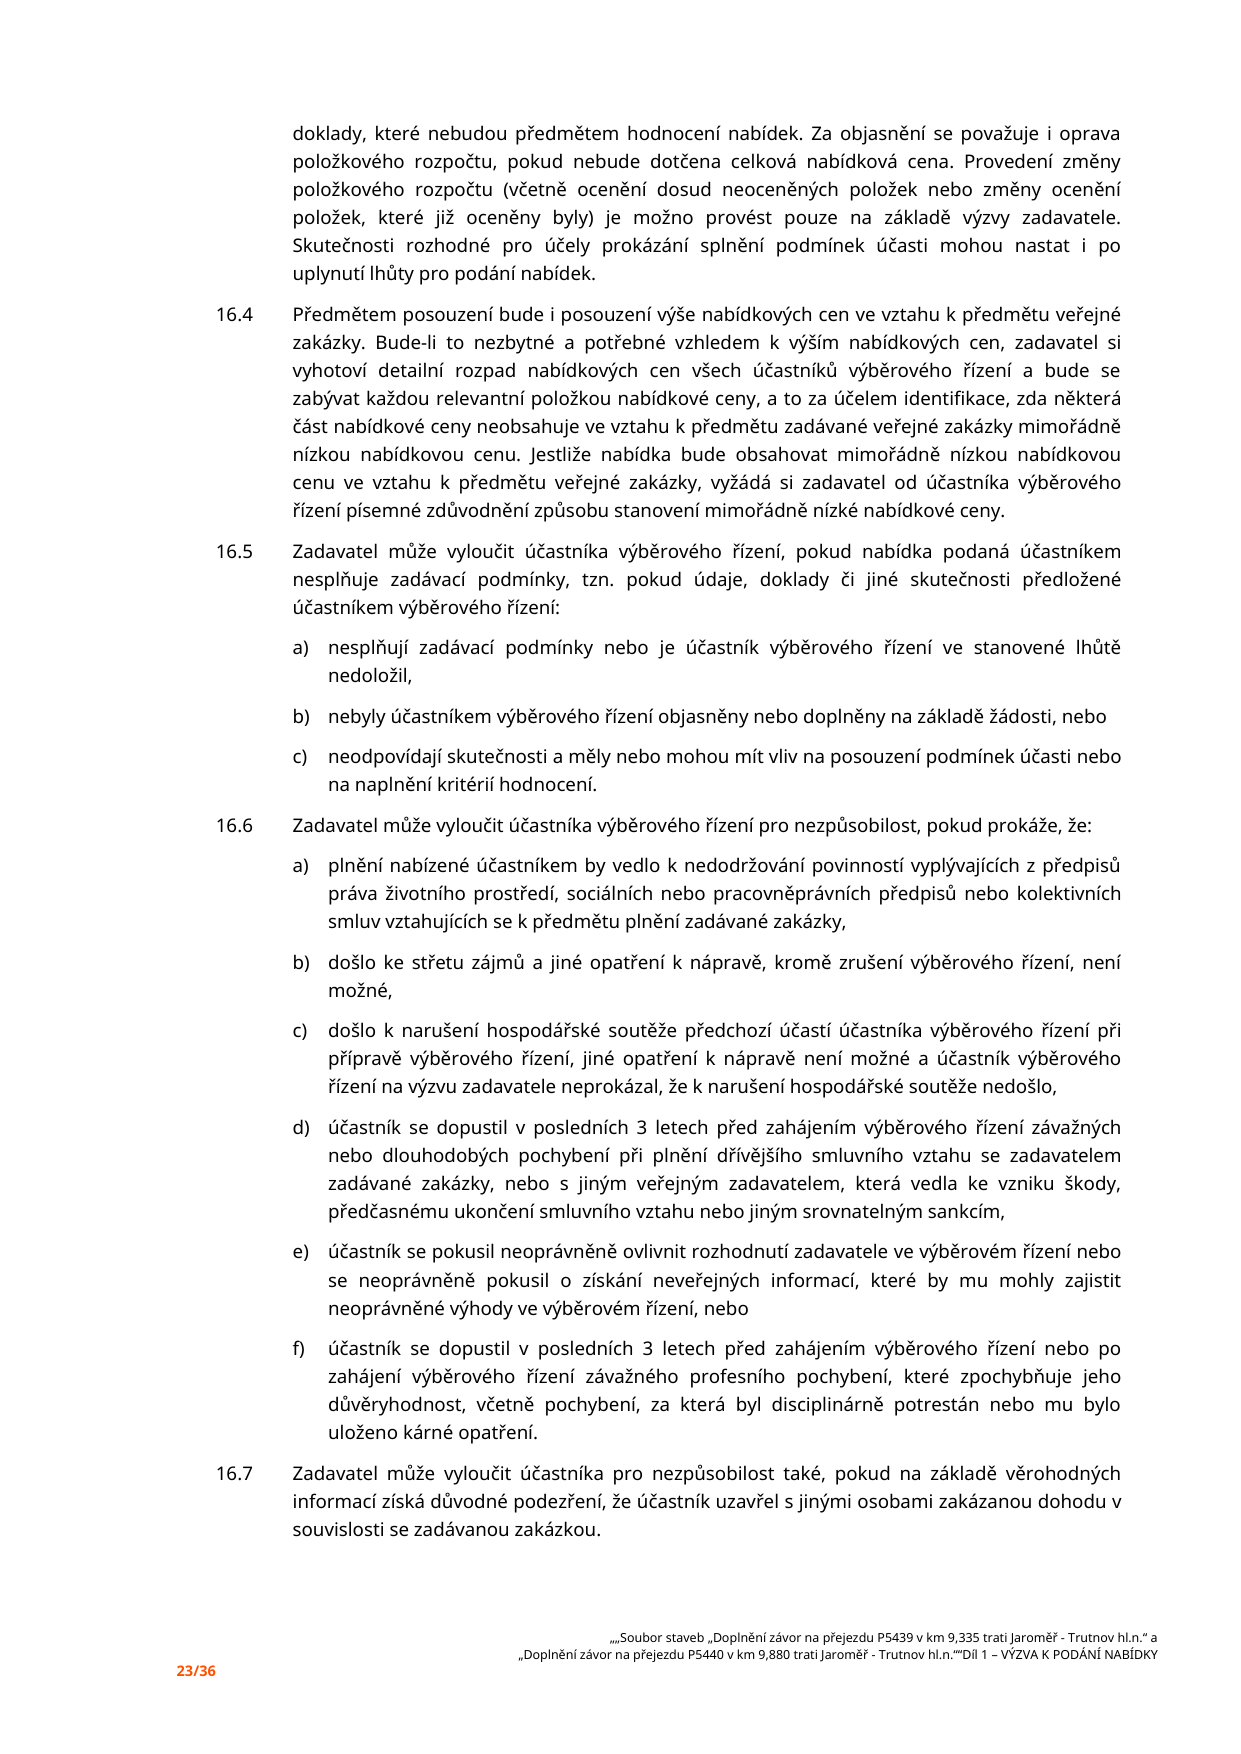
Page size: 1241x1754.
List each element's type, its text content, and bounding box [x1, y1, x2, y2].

text Zadavatel může vyloučit účastníka výběrového řízení pro nezpůsobilost, pokud prokáže, že: [216, 812, 1122, 838]
text Zadavatel může vyloučit účastníka pro nezpůsobilost také, pokud na základě věrohodných informací získá důvodné podezření, že účastník uzavřel s jinými osobami zakázanou dohodu v souvislosti se zadávanou zakázkou. [216, 1460, 1122, 1542]
list došlo ke střetu zájmů a jiné opatření k nápravě, kromě zrušení výběrového řízení, není možné, [292, 949, 1122, 1003]
list účastník se dopustil v posledních 3 letech před zahájením výběrového řízení nebo po zahájení výběrového řízení závažného profesního pochybení, které zpochybňuje jeho důvěryhodnost, včetně pochybení, za která byl disciplinárně potrestán nebo mu bylo uloženo kárné opatření. [292, 1335, 1122, 1445]
list došlo k narušení hospodářské soutěže předchozí účastí účastníka výběrového řízení při přípravě výběrového řízení, jiné opatření k nápravě není možné a účastník výběrového řízení na výzvu zadavatele neprokázal, že k narušení hospodářské soutěže nedošlo, [292, 1018, 1122, 1099]
list plnění nabízené účastníkem by vedlo k nedodržování povinností vyplývajících z předpisů práva životního prostředí, sociálních nebo pracovněprávních předpisů nebo kolektivních smluv vztahujících se k předmětu plnění zadávané zakázky, [292, 853, 1122, 934]
text Zadavatel může vyloučit účastníka výběrového řízení, pokud nabídka podaná účastníkem nesplňuje zadávací podmínky, tzn. pokud údaje, doklady či jiné skutečnosti předložené účastníkem výběrového řízení: [216, 538, 1122, 619]
text Předmětem posouzení bude i posouzení výše nabídkových cen ve vztahu k předmětu veřejné zakázky. Bude-li to nezbytné a potřebné vzhledem k výším nabídkových cen, zadavatel si vyhotoví detailní rozpad nabídkových cen všech účastníků výběrového řízení a bude se zabývat každou relevantní položkou nabídkové ceny, a to za účelem identifikace, zda některá část nabídkové ceny neobsahuje ve vztahu k předmětu zadávané veřejné zakázky mimořádně nízkou nabídkovou cenu. Jestliže nabídka bude obsahovat mimořádně nízkou nabídkovou cenu ve vztahu k předmětu veřejné zakázky, vyžádá si zadavatel od účastníka výběrového řízení písemné zdůvodnění způsobu stanovení mimořádně nízké nabídkové ceny. [216, 301, 1122, 523]
list neodpovídají skutečnosti a měly nebo mohou mít vliv na posouzení podmínek účasti nebo na naplnění kritérií hodnocení. [292, 743, 1122, 797]
list účastník se dopustil v posledních 3 letech před zahájením výběrového řízení závažných nebo dlouhodobých pochybení při plnění dřívějšího smluvního vztahu se zadavatelem zadávané zakázky, nebo s jiným veřejným zadavatelem, která vedla ke vzniku škody, předčasnému ukončení smluvního vztahu nebo jiným srovnatelným sankcím, [292, 1114, 1122, 1224]
list nebyly účastníkem výběrového řízení objasněny nebo doplněny na základě žádosti, nebo [292, 703, 1122, 728]
list nesplňují zadávací podmínky nebo je účastník výběrového řízení ve stanovené lhůtě nedoložil, [292, 634, 1122, 688]
list účastník se pokusil neoprávněně ovlivnit rozhodnutí zadavatele ve výběrovém řízení nebo se neoprávněně pokusil o získání neveřejných informací, které by mu mohly zajistit neoprávněné výhody ve výběrovém řízení, nebo [292, 1239, 1122, 1320]
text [216, 121, 1122, 286]
